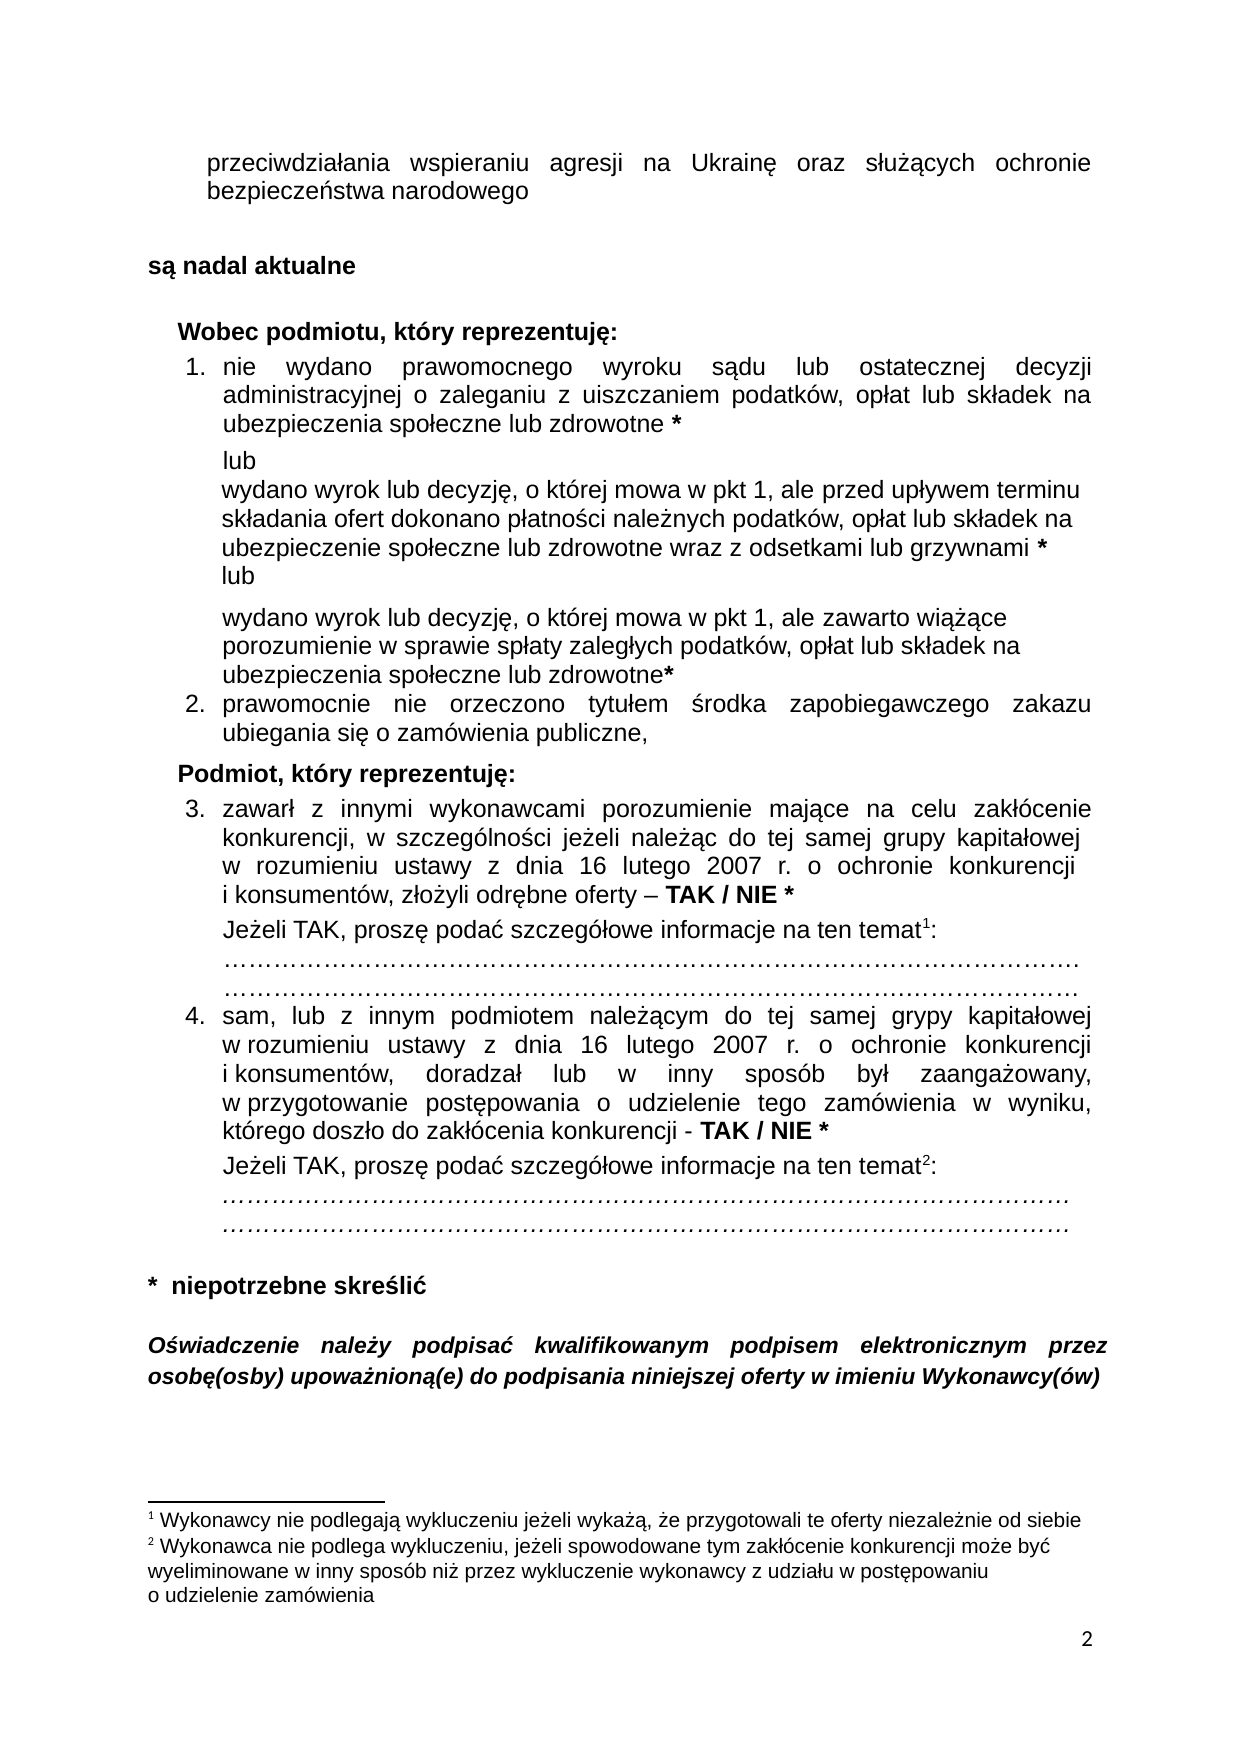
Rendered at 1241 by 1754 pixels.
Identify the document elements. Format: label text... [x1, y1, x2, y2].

text ………………………………………………………………………………………….……………………………………………………………………….………………… [223, 944, 1093, 1001]
text Jeżeli TAK, proszę podać szczegółowe informacje na ten temat: [223, 915, 1093, 944]
list zawarł z innymi wykonawcami porozumienie mające na celu zakłócenie konkurencji, w szczególności jeżeli należąc do tej samej grupy kapitałowej w rozumieniu ustawy z dnia 16 lutego 2007 r. o ochronie konkurencji i konsumentów, złożyli odrębne oferty – TAK / NIE * [185, 794, 1093, 909]
text wydano wyrok lub decyzję, o której mowa w pkt 1, ale przed upływem terminu składania ofert dokonano płatności należnych podatków, opłat lub składek na ubezpieczenie społeczne lub zdrowotne wraz z odsetkami lub grzywnami * [221, 475, 1093, 561]
text wydano wyrok lub decyzję, o której mowa w pkt 1, ale zawarto wiążące porozumienie w sprawie spłaty zaległych podatków, opłat lub składek na ubezpieczenia społeczne lub zdrowotne* [222, 603, 1093, 689]
text Oświadczenie należy podpisać kwalifikowanym podpisem elektronicznym przez osobę(osby) upoważnioną(e) do podpisania niniejszej oferty w imieniu Wykonawcy(ów) [148, 1332, 1107, 1389]
text Wobec podmiotu, który reprezentuję: [177, 317, 1093, 345]
text Jeżeli TAK, proszę podać szczegółowe informacje na ten temat: [223, 1151, 1093, 1180]
text * niepotrzebne skreślić [148, 1271, 1093, 1299]
text Podmiot, który reprezentuję: [177, 759, 1093, 788]
text lub [223, 446, 1093, 475]
list sam, lub z innym podmiotem należącym do tej samej grypy kapitałowej w rozumieniu ustawy z dnia 16 lutego 2007 r. o ochronie konkurencji i konsumentów, doradzał lub w inny sposób był zaangażowany, w przygotowanie postępowania o udzielenie tego zamówienia w wyniku, którego doszło do zakłócenia konkurencji - TAK / NIE * [185, 1001, 1093, 1145]
list nie wydano prawomocnego wyroku sądu lub ostatecznej decyzji administracyjnej o zaleganiu z uiszczaniem podatków, opłat lub składek na ubezpieczenia społeczne lub zdrowotne * [185, 352, 1093, 438]
text są nadal aktualne [148, 251, 1093, 279]
text …………………………………………………………………………………………………………………………………………………………………………………… [221, 1180, 1093, 1238]
list prawomocnie nie orzeczono tytułem środka zapobiegawczego zakazu ubiegania się o zamówienia publiczne, [185, 689, 1093, 746]
text lub [148, 561, 1093, 590]
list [162, 148, 1093, 205]
